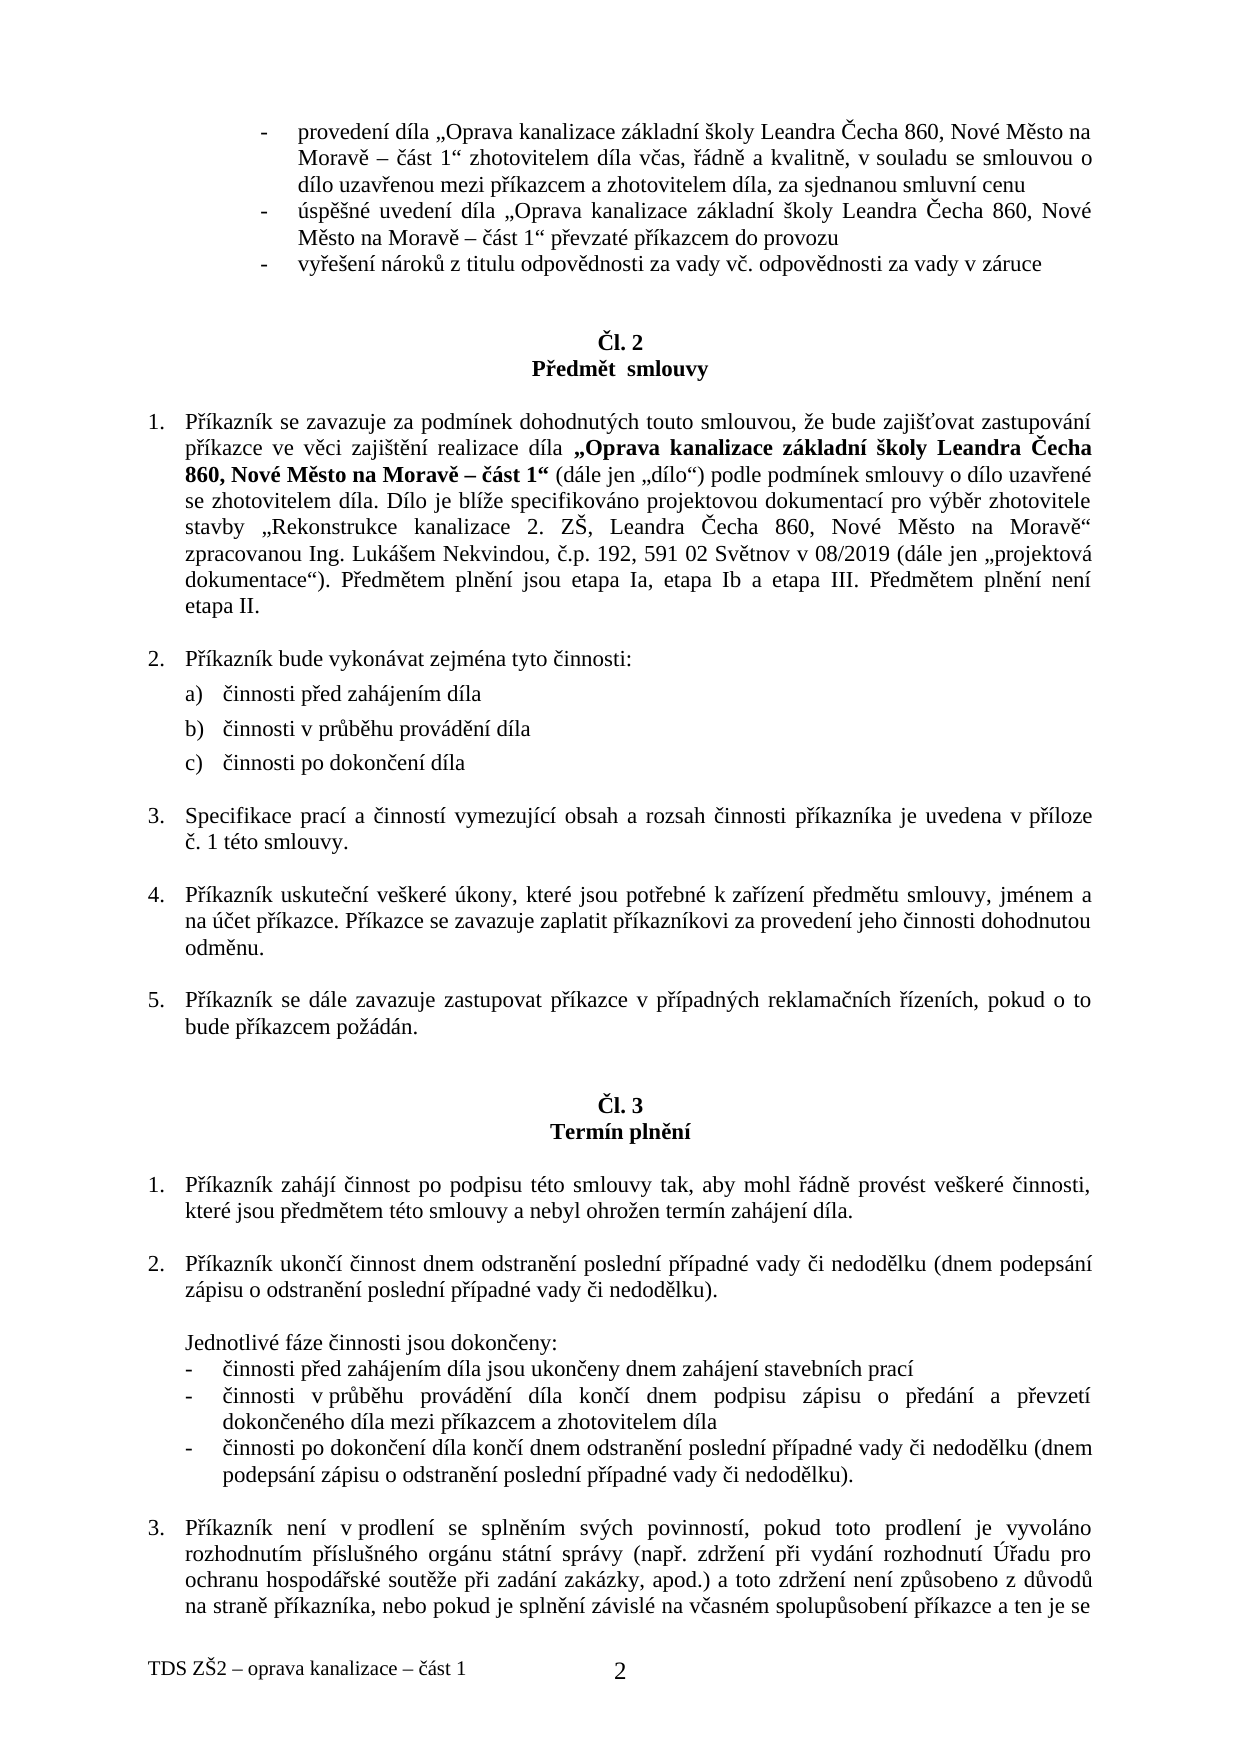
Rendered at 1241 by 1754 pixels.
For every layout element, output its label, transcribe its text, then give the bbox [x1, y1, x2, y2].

list Jednotlivé fáze činnosti jsou dokončeny: [185, 1329, 1092, 1355]
list činnosti před zahájením díla [185, 680, 1092, 706]
list činnosti v průběhu provádění díla končí dnem podpisu zápisu o předání a převzetí dokončeného díla mezi příkazcem a zhotovitelem díla [185, 1382, 1092, 1434]
text Termín plnění [148, 1118, 1092, 1144]
list Příkazník uskuteční veškeré úkony, které jsou potřebné k zařízení předmětu smlouvy, jménem a na účet příkazce. Příkazce se zavazuje zaplatit příkazníkovi za provedení jeho činnosti dohodnutou odměnu. [148, 881, 1092, 960]
text Čl. 2 [148, 329, 1092, 355]
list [148, 1513, 1092, 1619]
list Specifikace prací a činností vymezující obsah a rozsah činnosti příkazníka je uvedena v příloze č. 1 této smlouvy. [148, 802, 1092, 855]
list Příkazník ukončí činnost dnem odstranění poslední případné vady či nedodělku (dnem podepsání zápisu o odstranění poslední případné vady či nedodělku). [148, 1250, 1092, 1303]
list činnosti před zahájením díla jsou ukončeny dnem zahájení stavebních prací [185, 1355, 1092, 1382]
text Předmět smlouvy [148, 355, 1092, 382]
list úspěšné uvedení díla „Oprava kanalizace základní školy Leandra Čecha 860, Nové Město na Moravě – část 1“ převzaté příkazcem do provozu [260, 197, 1092, 250]
list činnosti po dokončení díla končí dnem odstranění poslední případné vady či nedodělku (dnem podepsání zápisu o odstranění poslední případné vady či nedodělku). [185, 1434, 1092, 1487]
list Příkazník zahájí činnost po podpisu této smlouvy tak, aby mohl řádně provést veškeré činnosti, které jsou předmětem této smlouvy a nebyl ohrožen termín zahájení díla. [148, 1171, 1092, 1224]
text Čl. 3 [148, 1092, 1092, 1118]
list činnosti v průběhu provádění díla [185, 714, 1092, 741]
list Příkazník bude vykonávat zejména tyto činnosti: [148, 645, 1092, 672]
list činnosti po dokončení díla [185, 749, 1092, 776]
list vyřešení nároků z titulu odpovědnosti za vady vč. odpovědnosti za vady v záruce [260, 250, 1092, 276]
list Příkazník se dále zavazuje zastupovat příkazce v případných reklamačních řízeních, pokud o to bude příkazcem požádán. [148, 986, 1092, 1039]
list Příkazník se zavazuje za podmínek dohodnutých touto smlouvou, že bude zajišťovat zastupování příkazce ve věci zajištění realizace díla „Oprava kanalizace základní školy Leandra Čecha 860, Nové Město na Moravě – část 1“ (dále jen „dílo“) podle podmínek smlouvy o dílo uzavřené se zhotovitelem díla. Dílo je blíže specifikováno projektovou dokumentací pro výběr zhotovitele stavby „Rekonstrukce kanalizace 2. ZŠ, Leandra Čecha 860, Nové Město na Moravě“ zpracovanou Ing. Lukášem Nekvindou, č.p. 192, 591 02 Světnov v 08/2019 (dále jen „projektová dokumentace“). Předmětem plnění jsou etapa Ia, etapa Ib a etapa III. Předmětem plnění není etapa II. [148, 408, 1092, 619]
list provedení díla „Oprava kanalizace základní školy Leandra Čecha 860, Nové Město na Moravě – část 1“ zhotovitelem díla včas, řádně a kvalitně, v souladu se smlouvou o dílo uzavřenou mezi příkazcem a zhotovitelem díla, za sjednanou smluvní cenu [260, 118, 1092, 197]
